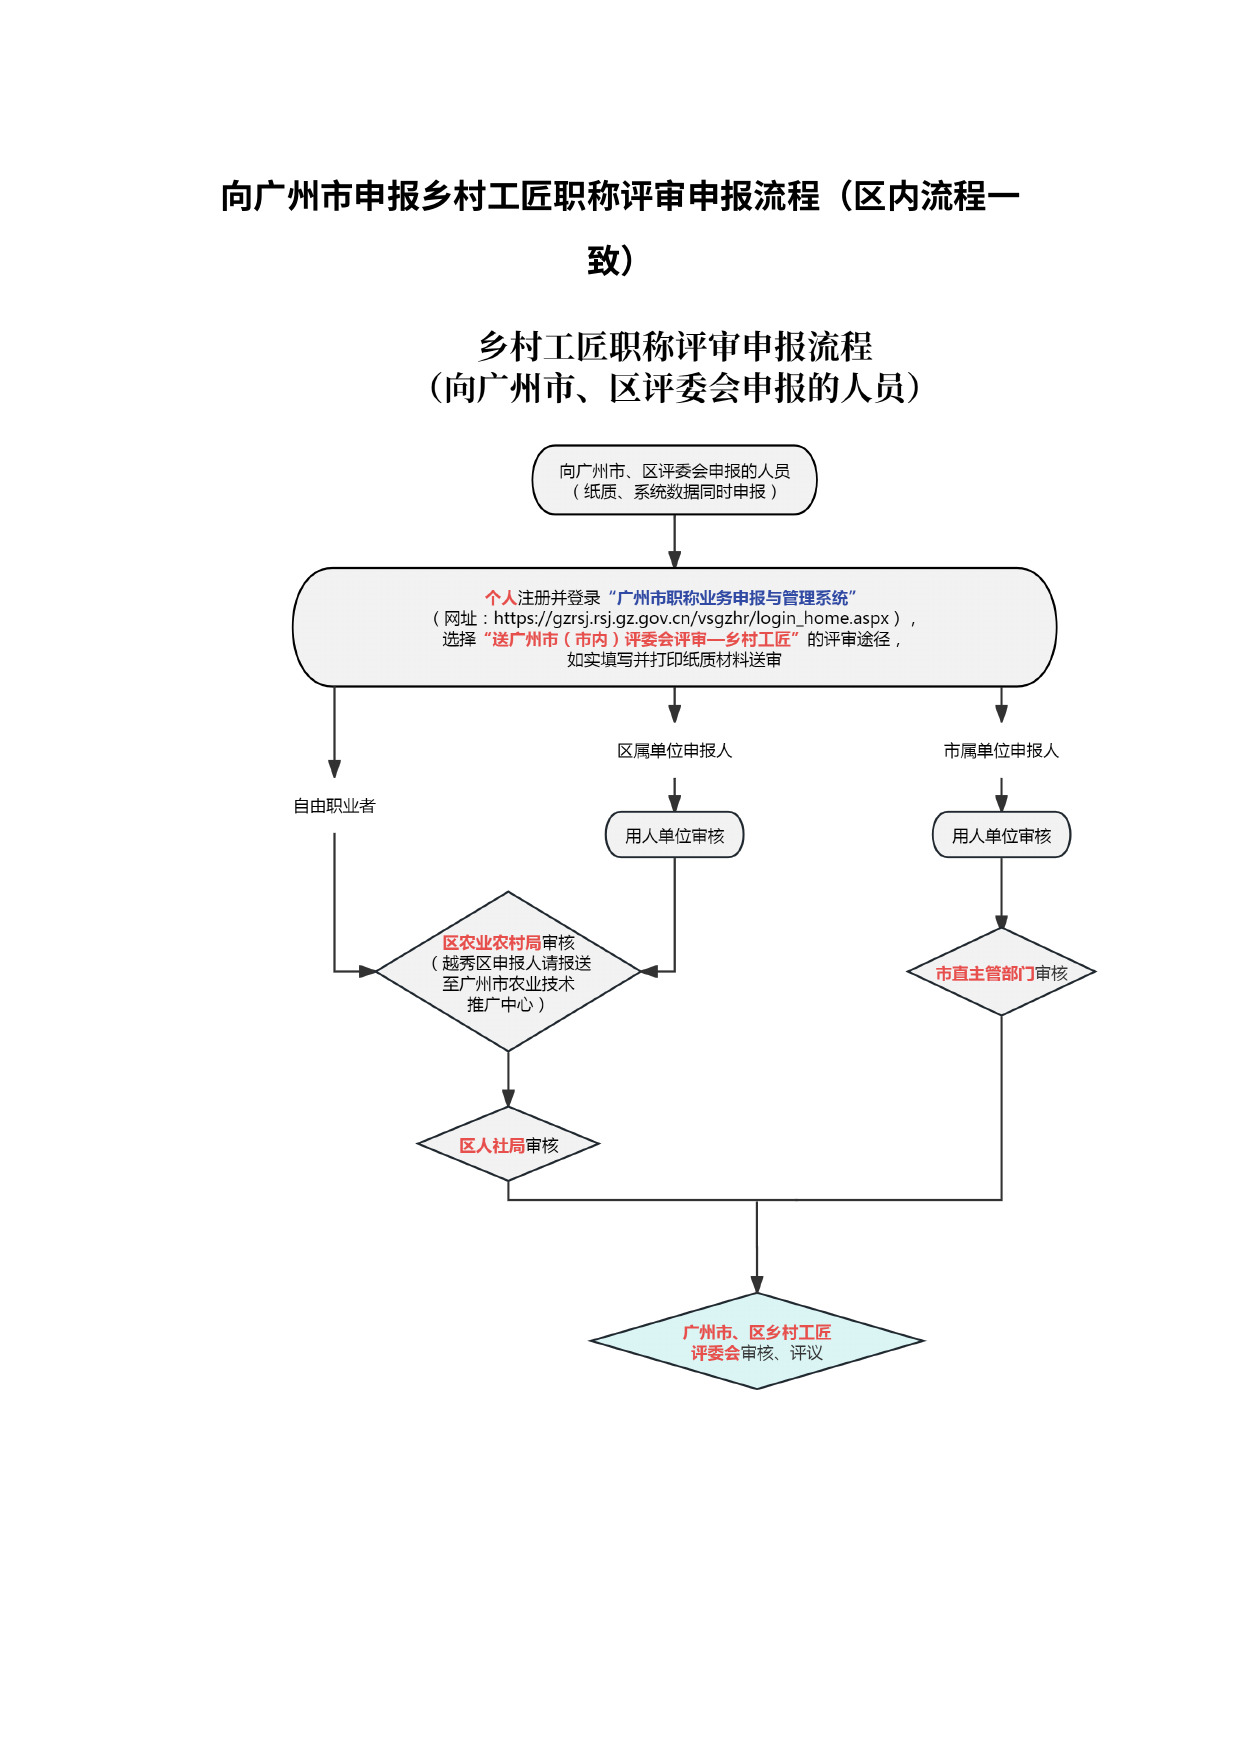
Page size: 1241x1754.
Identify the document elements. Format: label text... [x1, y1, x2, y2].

text 向广州市申报乡村工匠职称评审申报流程（区内流程一致） [187, 162, 1053, 292]
picture [231, 292, 1129, 1423]
